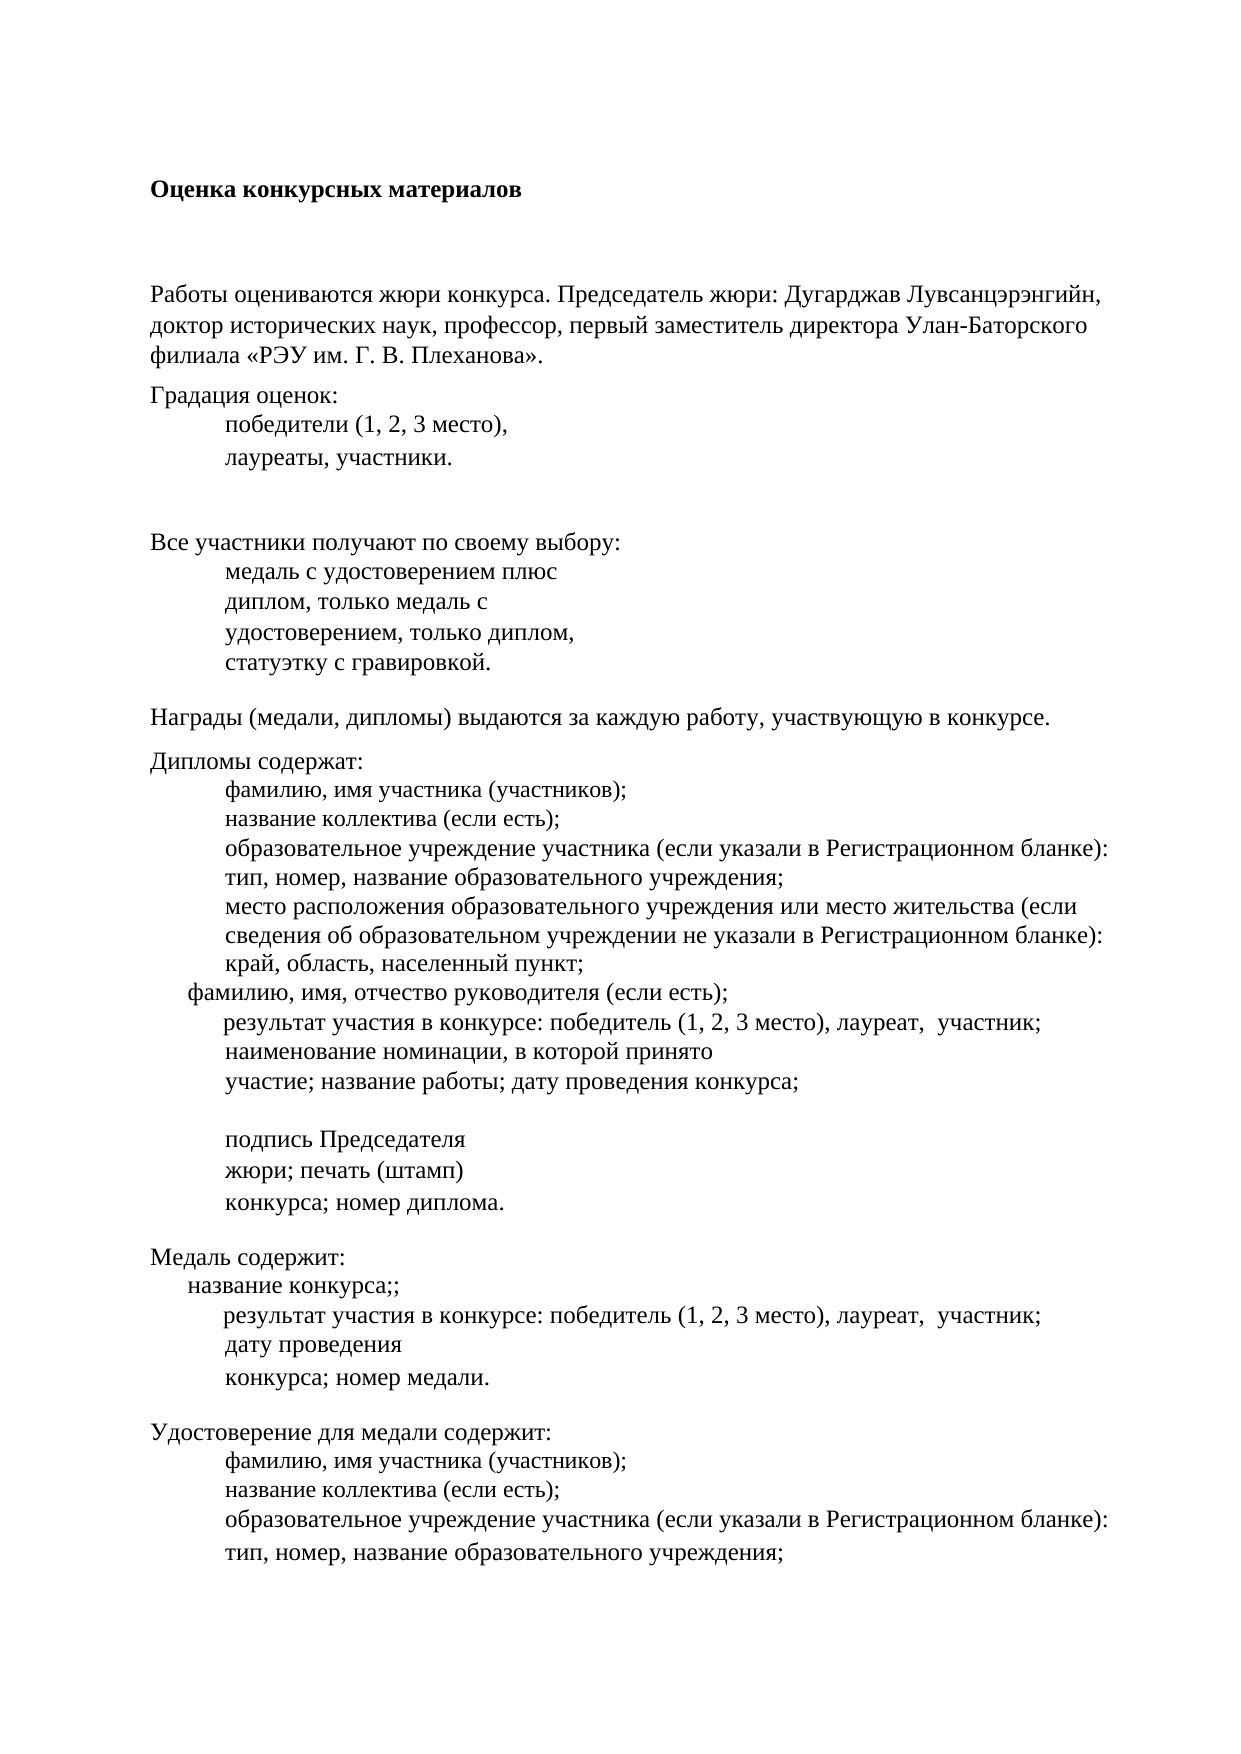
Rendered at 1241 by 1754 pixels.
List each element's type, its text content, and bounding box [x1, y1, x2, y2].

text фамилию, имя участника (участников); название коллектива (если есть); [225, 775, 644, 832]
text Оценка конкурсных материалов [150, 174, 1161, 203]
text наименование номинации, в которой принято участие; название работы; дату проведения конкурса; [225, 1036, 807, 1095]
text фамилию, имя участника (участников); название коллектива (если есть); [225, 1446, 644, 1503]
text Все участники получают по своему выбору: [150, 527, 1161, 556]
text название конкурса;; [187, 1270, 1161, 1299]
text победители (1, 2, 3 место), лауреаты, участники. [225, 409, 509, 470]
text Медаль содержит: [150, 1242, 1161, 1270]
text место расположения образовательного учреждения или место жительства (если сведения об образовательном учреждении не указали в Регистрационном бланке): край, область, населенный пункт; [225, 891, 1161, 977]
text фамилию, имя, отчество руководителя (если есть); [187, 977, 1161, 1006]
text Награды (медали, дипломы) выдаются за каждую работу, участвующую в конкурсе. [150, 702, 1161, 731]
text подпись Председателя жюри; печать (штамп) конкурса; номер диплома. [225, 1124, 540, 1216]
text Градация оценок: [150, 381, 1161, 409]
text образовательное учреждение участника (если указали в Регистрационном бланке): тип, номер, название образовательного учреждения; [225, 1504, 1157, 1566]
text результат участия в конкурсе: победитель (1, 2, 3 место), лауреат, участник; [187, 1300, 1161, 1328]
text Работы оцениваются жюри конкурса. Председатель жюри: Дугарджав Лувсанцэрэнгийн, доктор исторических наук, профессор, первый заместитель директора Улан-Баторского филиала «РЭУ им. Г. В. Плеханова». [150, 279, 1105, 369]
text медаль с удостоверением плюс диплом, только медаль с удостоверением, только диплом, статуэтку с гравировкой. [225, 556, 648, 676]
text Удостоверение для медали содержит: [150, 1417, 1161, 1446]
text дату проведения конкурса; номер медали. [225, 1329, 511, 1391]
text образовательное учреждение участника (если указали в Регистрационном бланке): тип, номер, название образовательного учреждения; [225, 833, 1157, 891]
text Дипломы содержат: [150, 746, 1161, 775]
text результат участия в конкурсе: победитель (1, 2, 3 место), лауреат, участник; [187, 1007, 1161, 1036]
